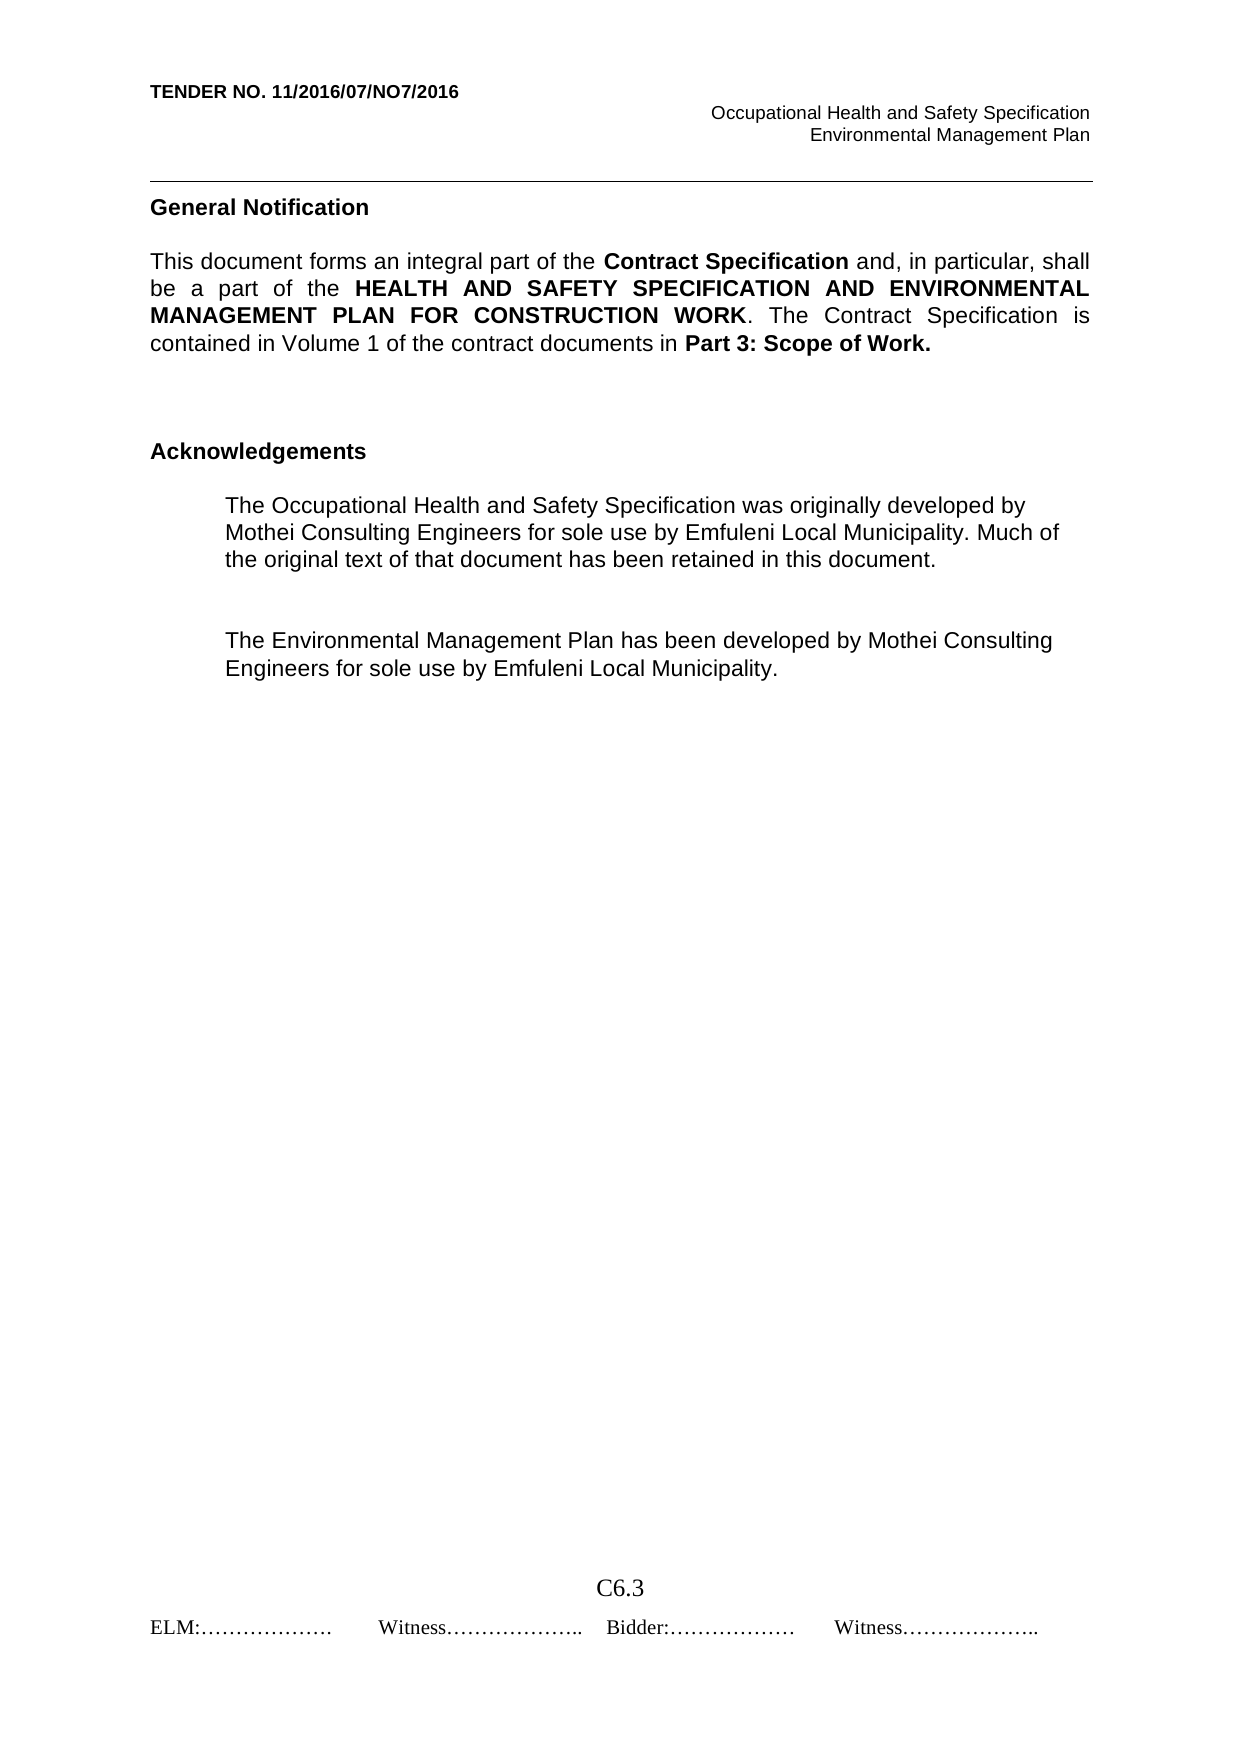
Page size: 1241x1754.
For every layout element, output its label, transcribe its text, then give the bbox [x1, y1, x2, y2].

text General Notification [150, 193, 1090, 221]
text The Occupational Health and Safety Specification was originally developed by Mothei Consulting Engineers for sole use by Emfuleni Local Municipality. Much of the original text of that document has been retained in this document. [225, 491, 1090, 573]
text This document forms an integral part of the Contract Specification and, in particular, shall be a part of the HEALTH AND SAFETY SPECIFICATION AND ENVIRONMENTAL MANAGEMENT PLAN FOR CONSTRUCTION WORK. The Contract Specification is contained in Volume 1 of the contract documents in Part 3: Scope of Work. [150, 248, 1090, 356]
text The Environmental Management Plan has been developed by Mothei Consulting Engineers for sole use by Emfuleni Local Municipality. [225, 627, 1090, 681]
text Acknowledgements [150, 437, 1090, 464]
